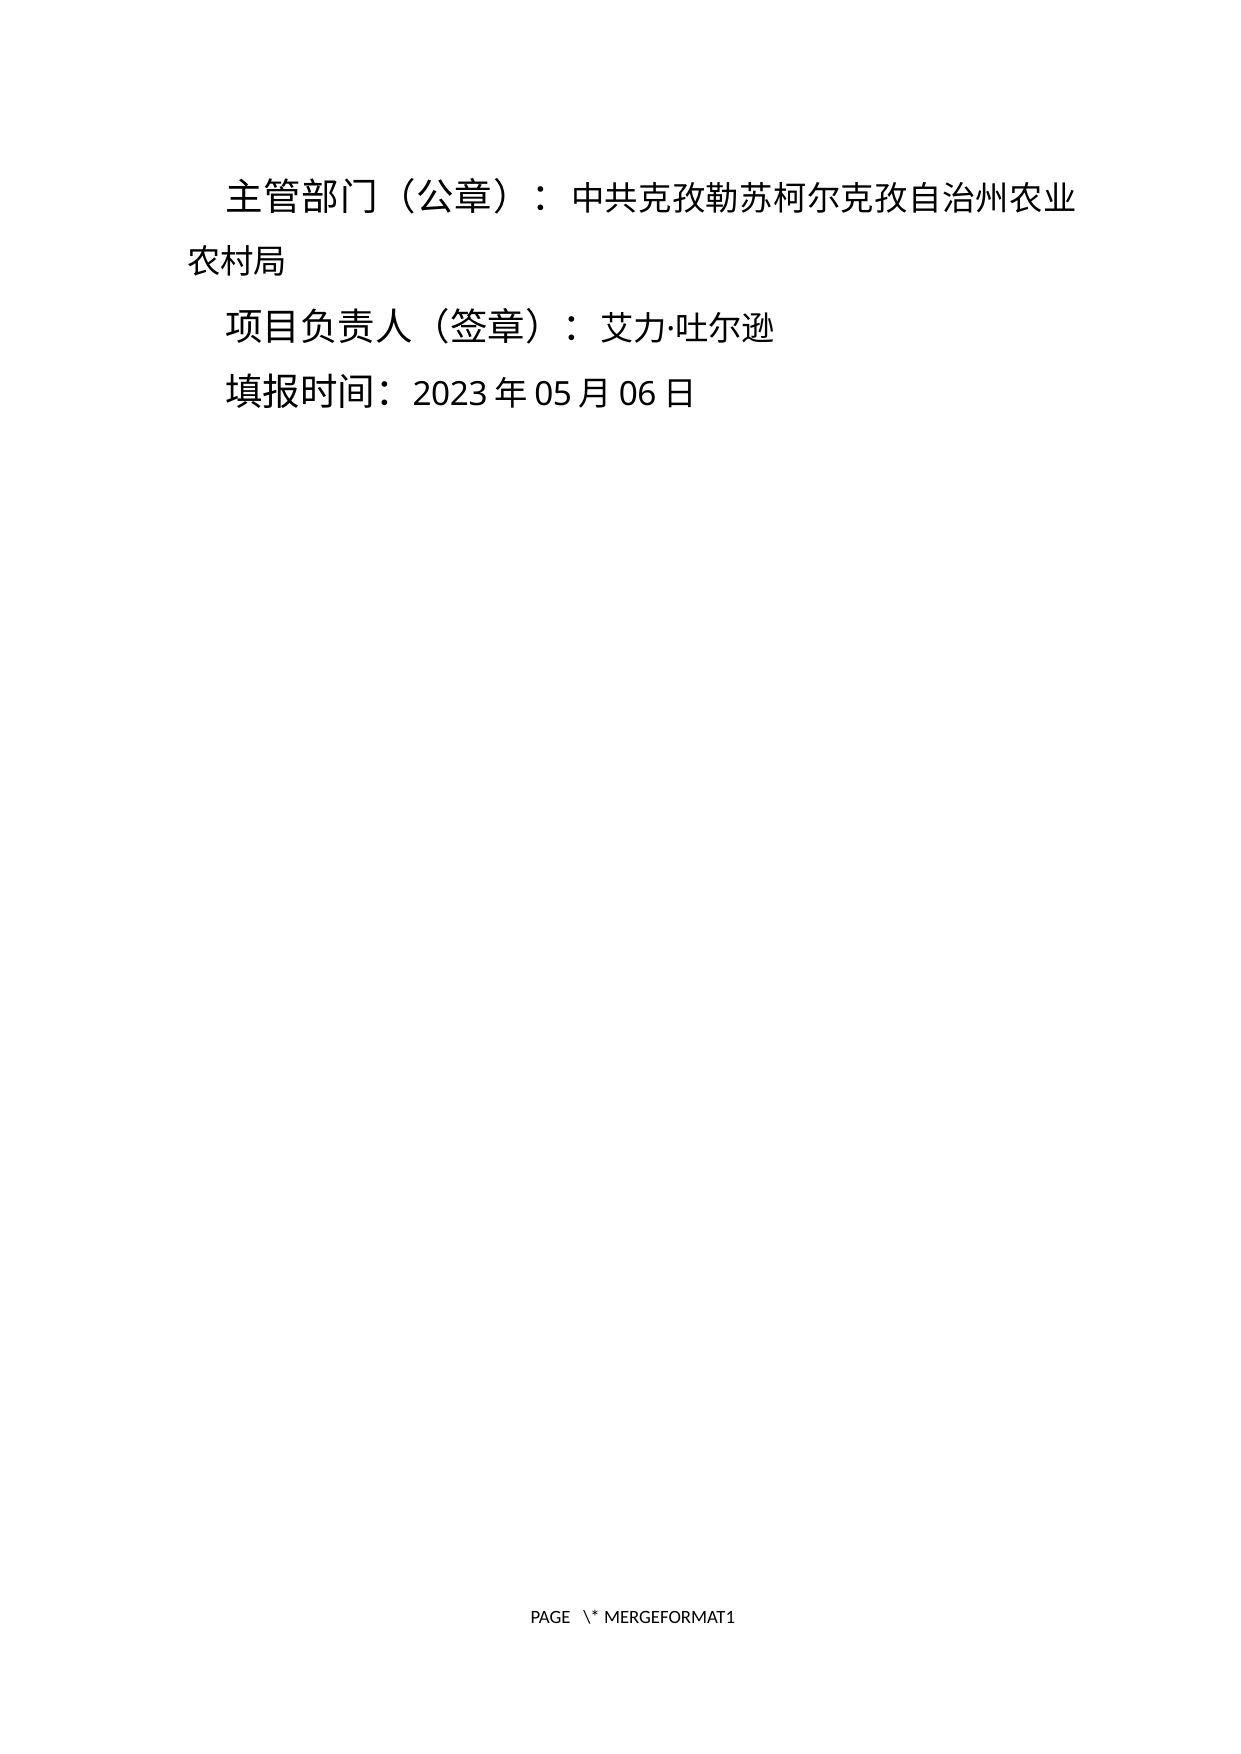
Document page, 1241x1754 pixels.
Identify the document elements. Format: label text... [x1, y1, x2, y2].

text 主管部门（公章）：中共克孜勒苏柯尔克孜自治州农业农村局 [187, 162, 1078, 292]
text 项目负责人（签章）：艾力·吐尔逊 [187, 292, 1078, 357]
text 填报时间：2023年05月06日 [187, 357, 1078, 422]
